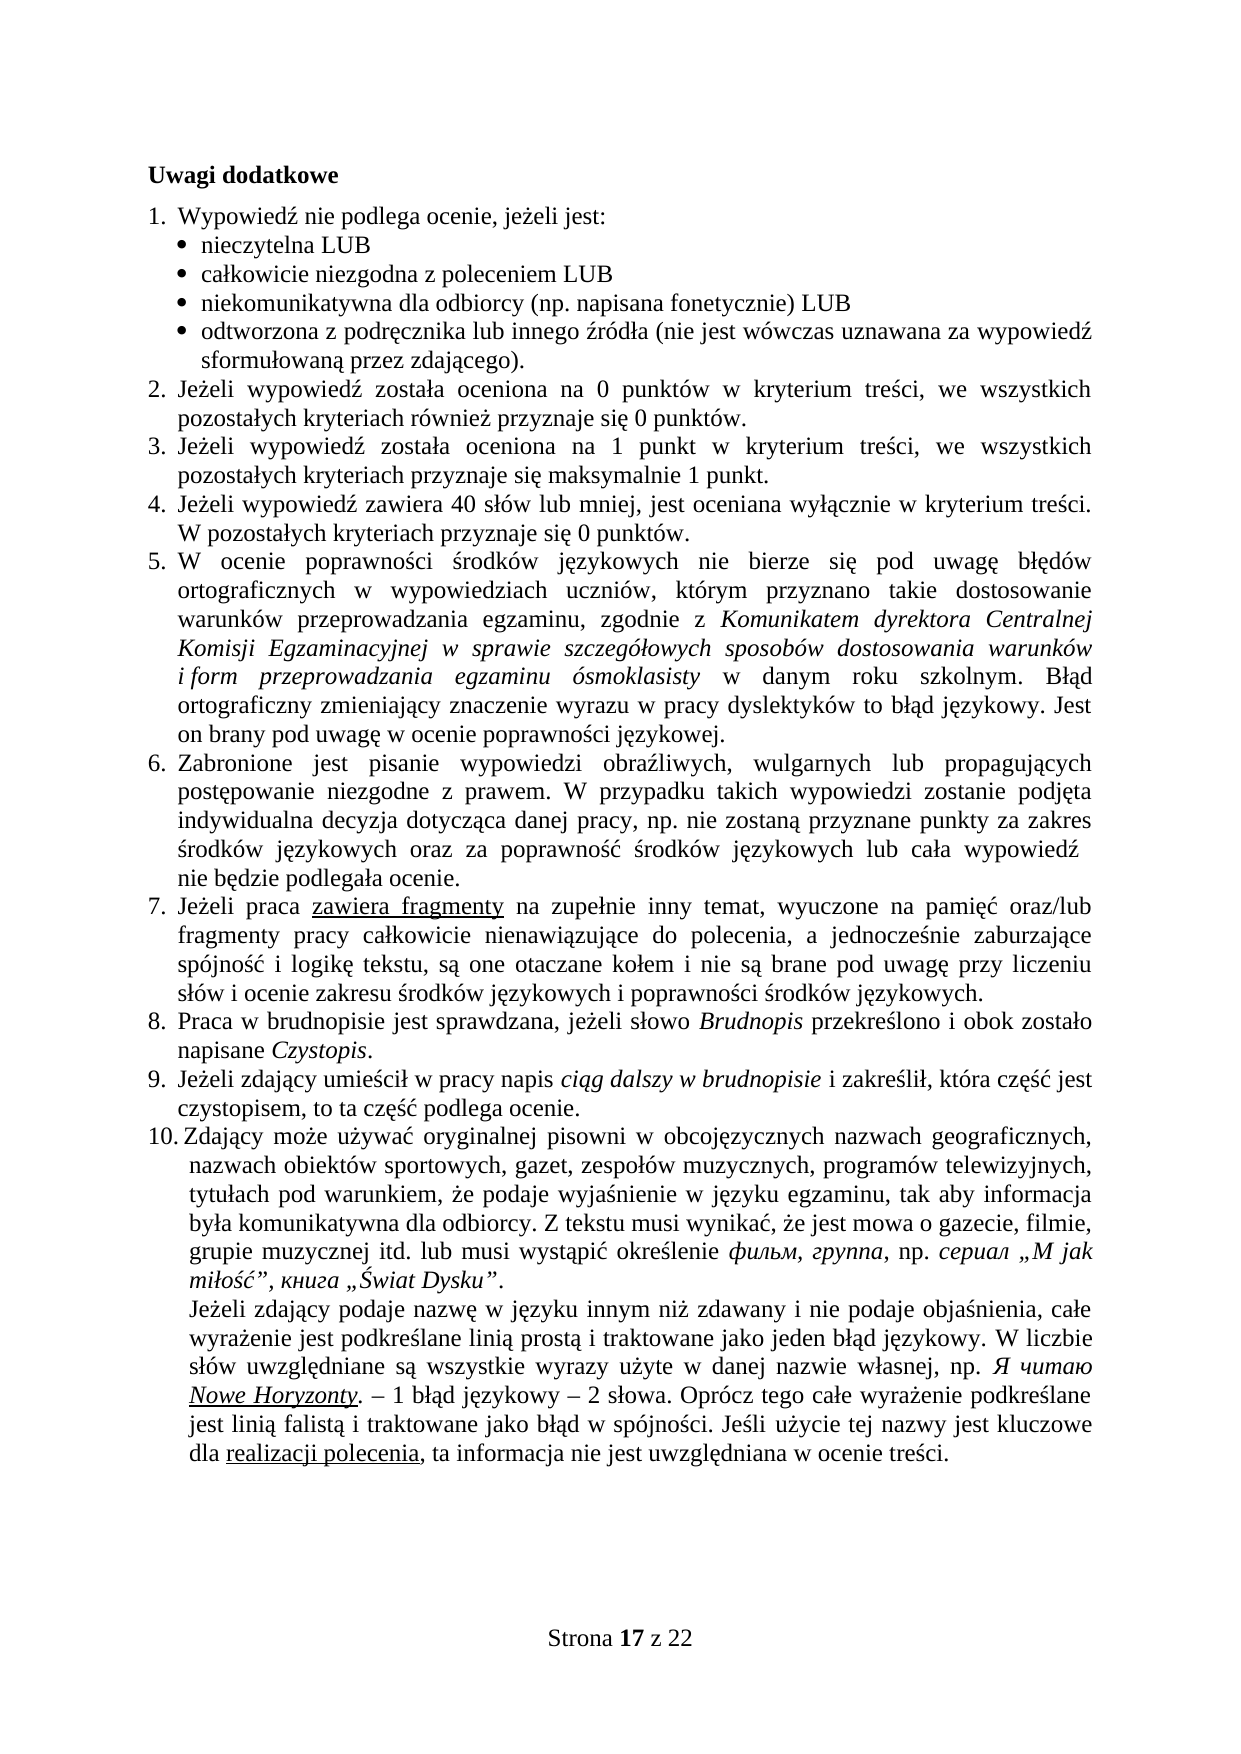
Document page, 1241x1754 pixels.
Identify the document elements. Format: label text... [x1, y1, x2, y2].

list Jeżeli wypowiedź zawiera 40 słów lub mniej, jest oceniana wyłącznie w kryterium treści. W pozostałych kryteriach przyznaje się 0 punktów. [148, 489, 1093, 546]
list Praca w brudnopisie jest sprawdzana, jeżeli słowo Brudnopis przekreślono i obok zostało napisane Czystopis. [148, 1006, 1093, 1064]
list Wypowiedź nie podlega ocenie, jeżeli jest: [148, 201, 1093, 230]
list nieczytelna LUB [177, 230, 1093, 259]
list Zabronione jest pisanie wypowiedzi obraźliwych, wulgarnych lub propagujących postępowanie niezgodne z prawem. W przypadku takich wypowiedzi zostanie podjęta indywidualna decyzja dotycząca danej pracy, np. nie zostaną przyznane punkty za zakres środków językowych oraz za poprawność środków językowych lub cała wypowiedź nie będzie podlegała ocenie. [148, 748, 1093, 891]
list odtworzona z podręcznika lub innego źródła (nie jest wówczas uznawana za wypowiedź sformułowaną przez zdającego). [177, 316, 1093, 374]
list W ocenie poprawności środków językowych nie bierze się pod uwagę błędów ortograficznych w wypowiedziach uczniów, którym przyznano takie dostosowanie warunków przeprowadzania egzaminu, zgodnie z Komunikatem dyrektora Centralnej Komisji Egzaminacyjnej w sprawie szczegółowych sposobów dostosowania warunków i form przeprowadzania egzaminu ósmoklasisty w danym roku szkolnym. Błąd ortograficzny zmieniający znaczenie wyrazu w pracy dyslektyków to błąd językowy. Jest on brany pod uwagę w ocenie poprawności językowej. [148, 546, 1093, 748]
list Jeżeli wypowiedź została oceniona na 1 punkt w kryterium treści, we wszystkich pozostałych kryteriach przyznaje się maksymalnie 1 punkt. [148, 431, 1093, 489]
text Uwagi dodatkowe [148, 160, 1093, 189]
list Jeżeli zdający umieścił w pracy napis ciąg dalszy w brudnopisie i zakreślił, która część jest czystopisem, to ta część podlega ocenie. [148, 1064, 1093, 1121]
list niekomunikatywna dla odbiorcy (np. napisana fonetycznie) LUB [177, 288, 1093, 316]
list Jeżeli wypowiedź została oceniona na 0 punktów w kryterium treści, we wszystkich pozostałych kryteriach również przyznaje się 0 punktów. [148, 374, 1093, 431]
list Zdający może używać oryginalnej pisowni w obcojęzycznych nazwach geograficznych, nazwach obiektów sportowych, gazet, zespołów muzycznych, programów telewizyjnych, tytułach pod warunkiem, że podaje wyjaśnienie w języku egzaminu, tak aby informacja była komunikatywna dla odbiorcy. Z tekstu musi wynikać, że jest mowa o gazecie, filmie, grupie muzycznej itd. lub musi wystąpić określenie фильм, группа, np. сериал „M jak miłość”, книга „Świat Dysku”. [148, 1121, 1093, 1294]
list Jeżeli praca zawiera fragmenty na zupełnie inny temat, wyuczone na pamięć oraz/lub fragmenty pracy całkowicie nienawiązujące do polecenia, a jednocześnie zaburzające spójność i logikę tekstu, są one otaczane kołem i nie są brane pod uwagę przy liczeniu słów i ocenie zakresu środków językowych i poprawności środków językowych. [148, 891, 1093, 1006]
list całkowicie niezgodna z poleceniem LUB [177, 259, 1093, 288]
text Jeżeli zdający podaje nazwę w języku innym niż zdawany i nie podaje objaśnienia, całe wyrażenie jest podkreślane linią prostą i traktowane jako jeden błąd językowy. W liczbie słów uwzględniane są wszystkie wyrazy użyte w danej nazwie własnej, np. Я читаю Nowe Horyzonty. – 1 błąd językowy – 2 słowa. Oprócz tego całe wyrażenie podkreślane jest linią falistą i traktowane jako błąd w spójności. Jeśli użycie tej nazwy jest kluczowe dla realizacji polecenia, ta informacja nie jest uwzględniana w ocenie treści. [189, 1294, 1093, 1466]
